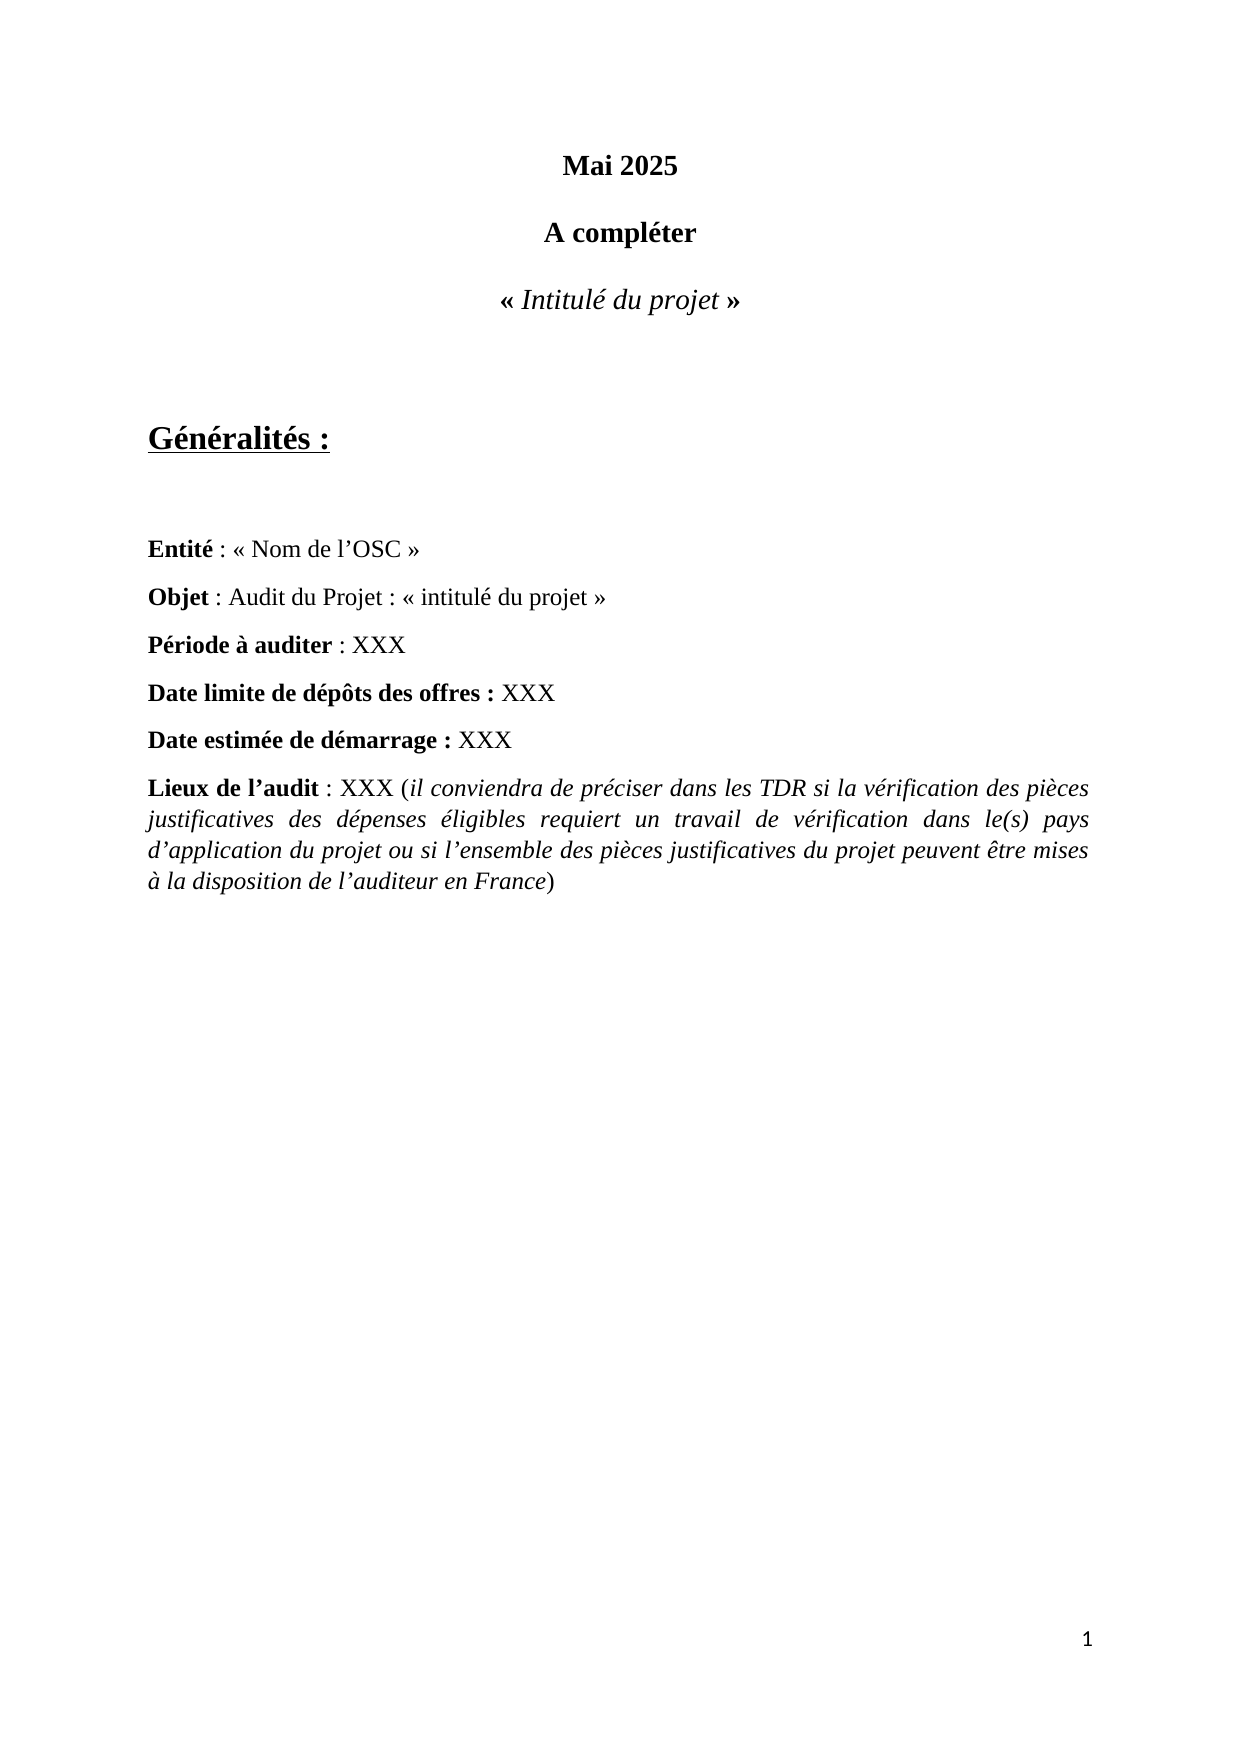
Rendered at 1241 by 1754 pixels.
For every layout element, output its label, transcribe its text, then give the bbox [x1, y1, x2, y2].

text Généralités : [148, 418, 1093, 457]
text « Intitulé du projet » [148, 282, 1093, 315]
text Lieux de l’audit : XXX (il conviendra de préciser dans les TDR si la vérification des pièces justificatives des dépenses éligibles requiert un travail de vérification dans le(s) pays d’application du projet ou si l’ensemble des pièces justificatives du projet peuvent être mises à la disposition de l’auditeur en France) [148, 773, 1093, 895]
text Période à auditer : XXX [148, 630, 1093, 659]
text Date estimée de démarrage : XXX [148, 725, 1093, 754]
text Entité : « Nom de l’OSC » [148, 534, 1093, 563]
text A compléter [148, 215, 1093, 248]
text Objet : Audit du Projet : « intitulé du projet » [148, 582, 1093, 611]
text Date limite de dépôts des offres : XXX [148, 678, 1093, 706]
text Mai 2025 [148, 148, 1093, 181]
